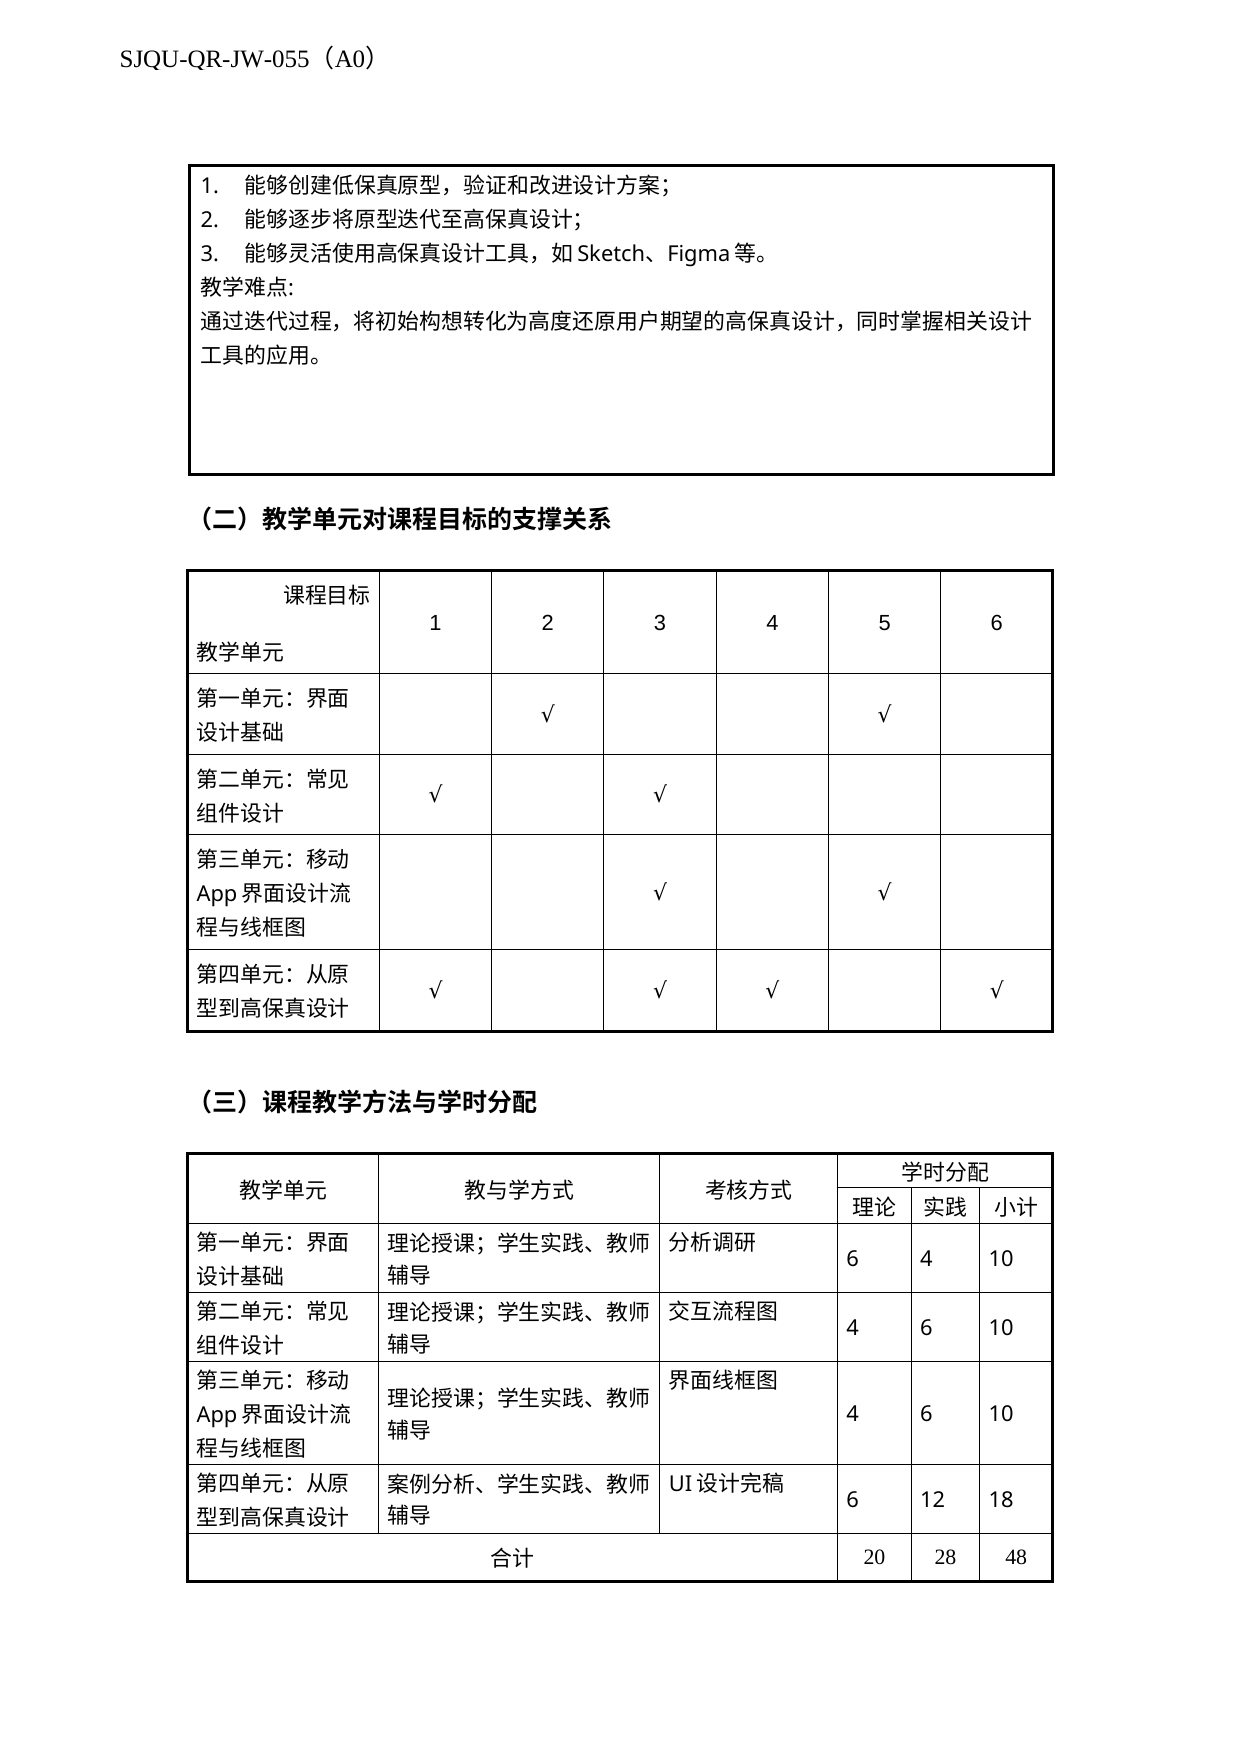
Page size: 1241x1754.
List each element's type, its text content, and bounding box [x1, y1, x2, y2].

table_cell 第二单元：常见组件设计 [189, 1293, 378, 1361]
table_cell 分析调研 [660, 1224, 837, 1292]
table_cell 第一单元：界面设计基础 [189, 674, 379, 753]
table_header 4 [717, 572, 828, 673]
table_cell 6 [912, 1293, 979, 1361]
table_cell [717, 674, 828, 753]
table_cell 小计 [980, 1188, 1051, 1223]
table_header 5 [829, 572, 940, 673]
table_cell 实践 [912, 1188, 979, 1223]
table_cell 理论授课；学生实践、教师辅导 [379, 1293, 659, 1361]
table_cell [492, 950, 603, 1030]
table_cell √ [604, 835, 716, 949]
table_cell 4 [838, 1293, 911, 1361]
table_cell 理论 [838, 1188, 911, 1223]
table_cell 理论授课；学生实践、教师辅导 [379, 1362, 659, 1463]
table_cell 案例分析、学生实践、教师辅导 [379, 1465, 659, 1532]
table_cell 交互流程图 [660, 1293, 837, 1361]
table_cell 第三单元：移动App界面设计流程与线框图 [189, 835, 379, 949]
table_cell 6 [838, 1224, 911, 1292]
table_cell 12 [912, 1465, 979, 1532]
table_cell 合计 [189, 1534, 837, 1580]
table_cell 18 [980, 1465, 1051, 1532]
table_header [191, 167, 1052, 473]
table_header 教与学方式 [379, 1155, 659, 1223]
table_cell 28 [912, 1534, 979, 1580]
table_cell 第四单元：从原型到高保真设计 [189, 1465, 378, 1532]
table_cell √ [380, 950, 491, 1030]
table_header 教学单元 [189, 1155, 378, 1223]
table_header 课程目标 教学单元 [189, 572, 379, 673]
table_cell UI设计完稿 [660, 1465, 837, 1532]
table_cell √ [492, 674, 603, 753]
table_cell [380, 835, 491, 949]
text （三）课程教学方法与学时分配 [187, 1067, 1053, 1135]
table_cell 10 [980, 1362, 1051, 1463]
table_cell [941, 755, 1051, 834]
text （二）教学单元对课程目标的支撑关系 [187, 484, 1053, 552]
table_cell [604, 674, 716, 753]
table_cell 48 [980, 1534, 1051, 1580]
table_cell 界面线框图 [660, 1362, 837, 1463]
table_header 考核方式 [660, 1155, 837, 1223]
table_header 学时分配 [838, 1155, 1051, 1187]
table_cell 10 [980, 1293, 1051, 1361]
table_cell 4 [912, 1224, 979, 1292]
table_cell 20 [838, 1534, 911, 1580]
table_cell [380, 674, 491, 753]
table_cell [829, 950, 940, 1030]
table_header 6 [941, 572, 1051, 673]
table_cell [492, 755, 603, 834]
table_cell [717, 755, 828, 834]
table_cell √ [604, 755, 716, 834]
table_cell [941, 674, 1051, 753]
table_cell 理论授课；学生实践、教师辅导 [379, 1224, 659, 1292]
table_cell √ [829, 674, 940, 753]
table_cell 第二单元：常见组件设计 [189, 755, 379, 834]
table_cell 4 [838, 1362, 911, 1463]
table_cell 第四单元：从原型到高保真设计 [189, 950, 379, 1030]
table_cell √ [604, 950, 716, 1030]
table_cell 10 [980, 1224, 1051, 1292]
table_cell [829, 755, 940, 834]
table_cell [492, 835, 603, 949]
table_cell √ [829, 835, 940, 949]
table_cell [717, 835, 828, 949]
table_cell 6 [838, 1465, 911, 1532]
table_cell √ [941, 950, 1051, 1030]
table_header 1 [380, 572, 491, 673]
table_cell 第三单元：移动App界面设计流程与线框图 [189, 1362, 378, 1463]
table_cell √ [380, 755, 491, 834]
table_cell √ [717, 950, 828, 1030]
table_header 3 [604, 572, 716, 673]
table_cell [941, 835, 1051, 949]
table_cell 第一单元：界面设计基础 [189, 1224, 378, 1292]
table_cell 6 [912, 1362, 979, 1463]
table_header 2 [492, 572, 603, 673]
